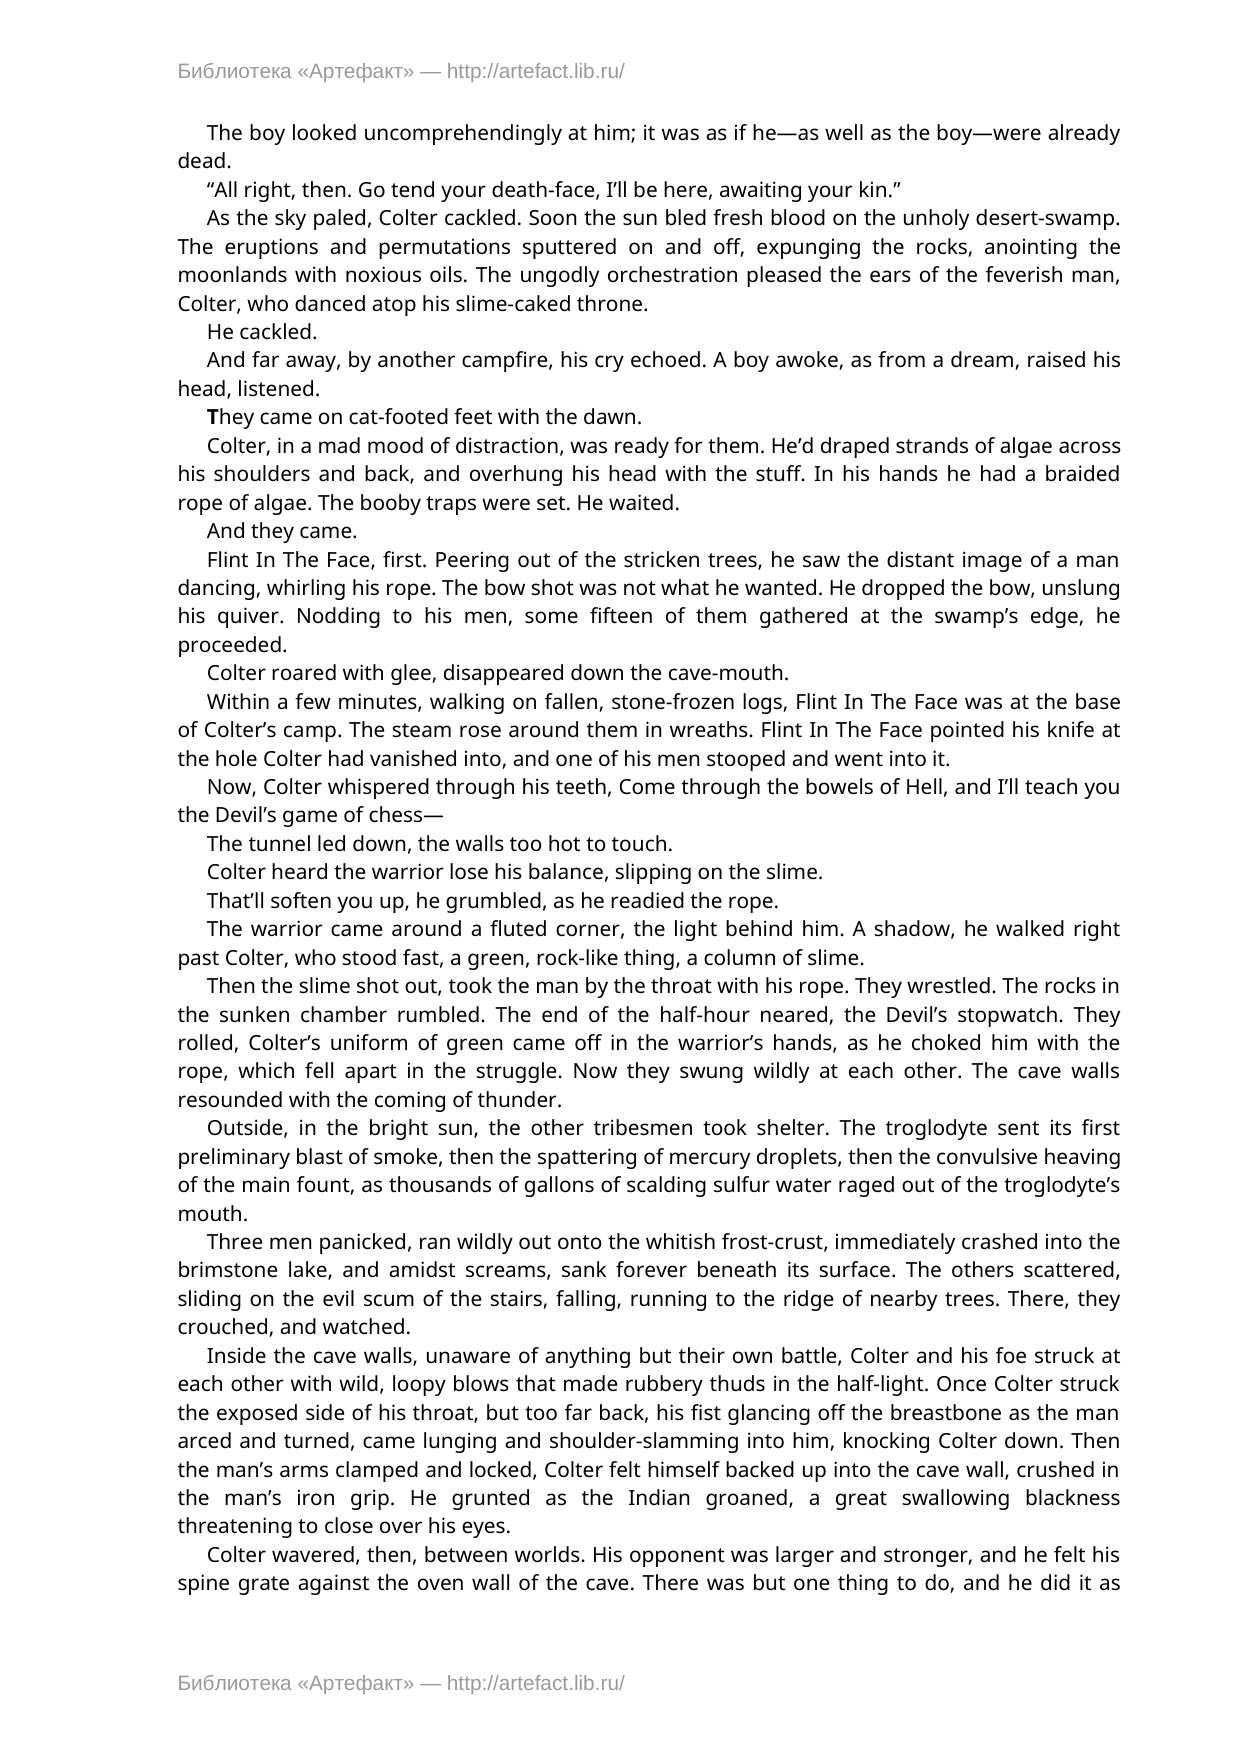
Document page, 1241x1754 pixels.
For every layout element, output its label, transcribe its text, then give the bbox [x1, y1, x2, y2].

text Now, Colter whispered through his teeth, Come through the bowels of Hell, and I’ll teach you the Devil’s game of chess— [177, 772, 1122, 829]
text Flint In The Face, first. Peering out of the stricken trees, he saw the distant image of a man dancing, whirling his rope. The bow shot was not what he wanted. He dropped the bow, unslung his quiver. Nodding to his men, some fifteen of them gathered at the swamp’s edge, he proceeded. [177, 545, 1122, 658]
text Colter, in a mad mood of distraction, was ready for them. He’d draped strands of algae across his shoulders and back, and overhung his head with the stuff. In his hands he had a braided rope of algae. The booby traps were set. He waited. [177, 431, 1122, 516]
text Three men panicked, ran wildly out onto the whitish frost-crust, immediately crashed into the brimstone lake, and amidst screams, sank forever beneath its surface. The others scattered, sliding on the evil scum of the stairs, falling, running to the ridge of nearby trees. There, they crouched, and watched. [177, 1227, 1122, 1341]
text That’ll soften you up, he grumbled, as he readied the rope. [177, 886, 1122, 914]
text The warrior came around a fluted corner, the light behind him. A shadow, he walked right past Colter, who stood fast, a green, rock-like thing, a column of slime. [177, 914, 1122, 971]
text Outside, in the bright sun, the other tribesmen took shelter. The troglodyte sent its first preliminary blast of smoke, then the spattering of mercury droplets, then the convulsive heaving of the main fount, as thousands of gallons of scalding sulfur water raged out of the troglodyte’s mouth. [177, 1113, 1122, 1227]
text As the sky paled, Colter cackled. Soon the sun bled fresh blood on the unholy desert-swamp. The eruptions and permutations sputtered on and off, expunging the rocks, anointing the moonlands with noxious oils. The ungodly orchestration pleased the ears of the feverish man, Colter, who danced atop his slime-caked throne. [177, 203, 1122, 317]
text Colter roared with glee, disappeared down the cave-mouth. [177, 658, 1122, 687]
text They came on cat-footed feet with the dawn. [177, 402, 1122, 431]
text He cackled. [177, 317, 1122, 346]
text The tunnel led down, the walls too hot to touch. [177, 829, 1122, 857]
text The boy looked uncomprehendingly at him; it was as if he—as well as the boy—were already dead. [177, 118, 1122, 175]
text And far away, by another campfire, his cry echoed. A boy awoke, as from a dream, raised his head, listened. [177, 346, 1122, 402]
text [177, 1540, 1122, 1597]
text Inside the cave walls, unaware of anything but their own battle, Colter and his foe struck at each other with wild, loopy blows that made rubbery thuds in the half-light. Once Colter struck the exposed side of his throat, but too far back, his fist glancing off the breastbone as the man arced and turned, came lunging and shoulder-slamming into him, knocking Colter down. Then the man’s arms clamped and locked, Colter felt himself backed up into the cave wall, crushed in the man’s iron grip. He grunted as the Indian groaned, a great swallowing blackness threatening to close over his eyes. [177, 1341, 1122, 1540]
text Then the slime shot out, took the man by the throat with his rope. They wrestled. The rocks in the sunken chamber rumbled. The end of the half-hour neared, the Devil’s stopwatch. They rolled, Colter’s uniform of green came off in the warrior’s hands, as he choked him with the rope, which fell apart in the struggle. Now they swung wildly at each other. The cave walls resounded with the coming of thunder. [177, 971, 1122, 1113]
text “All right, then. Go tend your death-face, I’ll be here, awaiting your kin.” [177, 175, 1122, 203]
text Within a few minutes, walking on fallen, stone-frozen logs, Flint In The Face was at the base of Colter’s camp. The steam rose around them in wreaths. Flint In The Face pointed his knife at the hole Colter had vanished into, and one of his men stooped and went into it. [177, 687, 1122, 772]
text And they came. [177, 516, 1122, 545]
text Colter heard the warrior lose his balance, slipping on the slime. [177, 857, 1122, 886]
